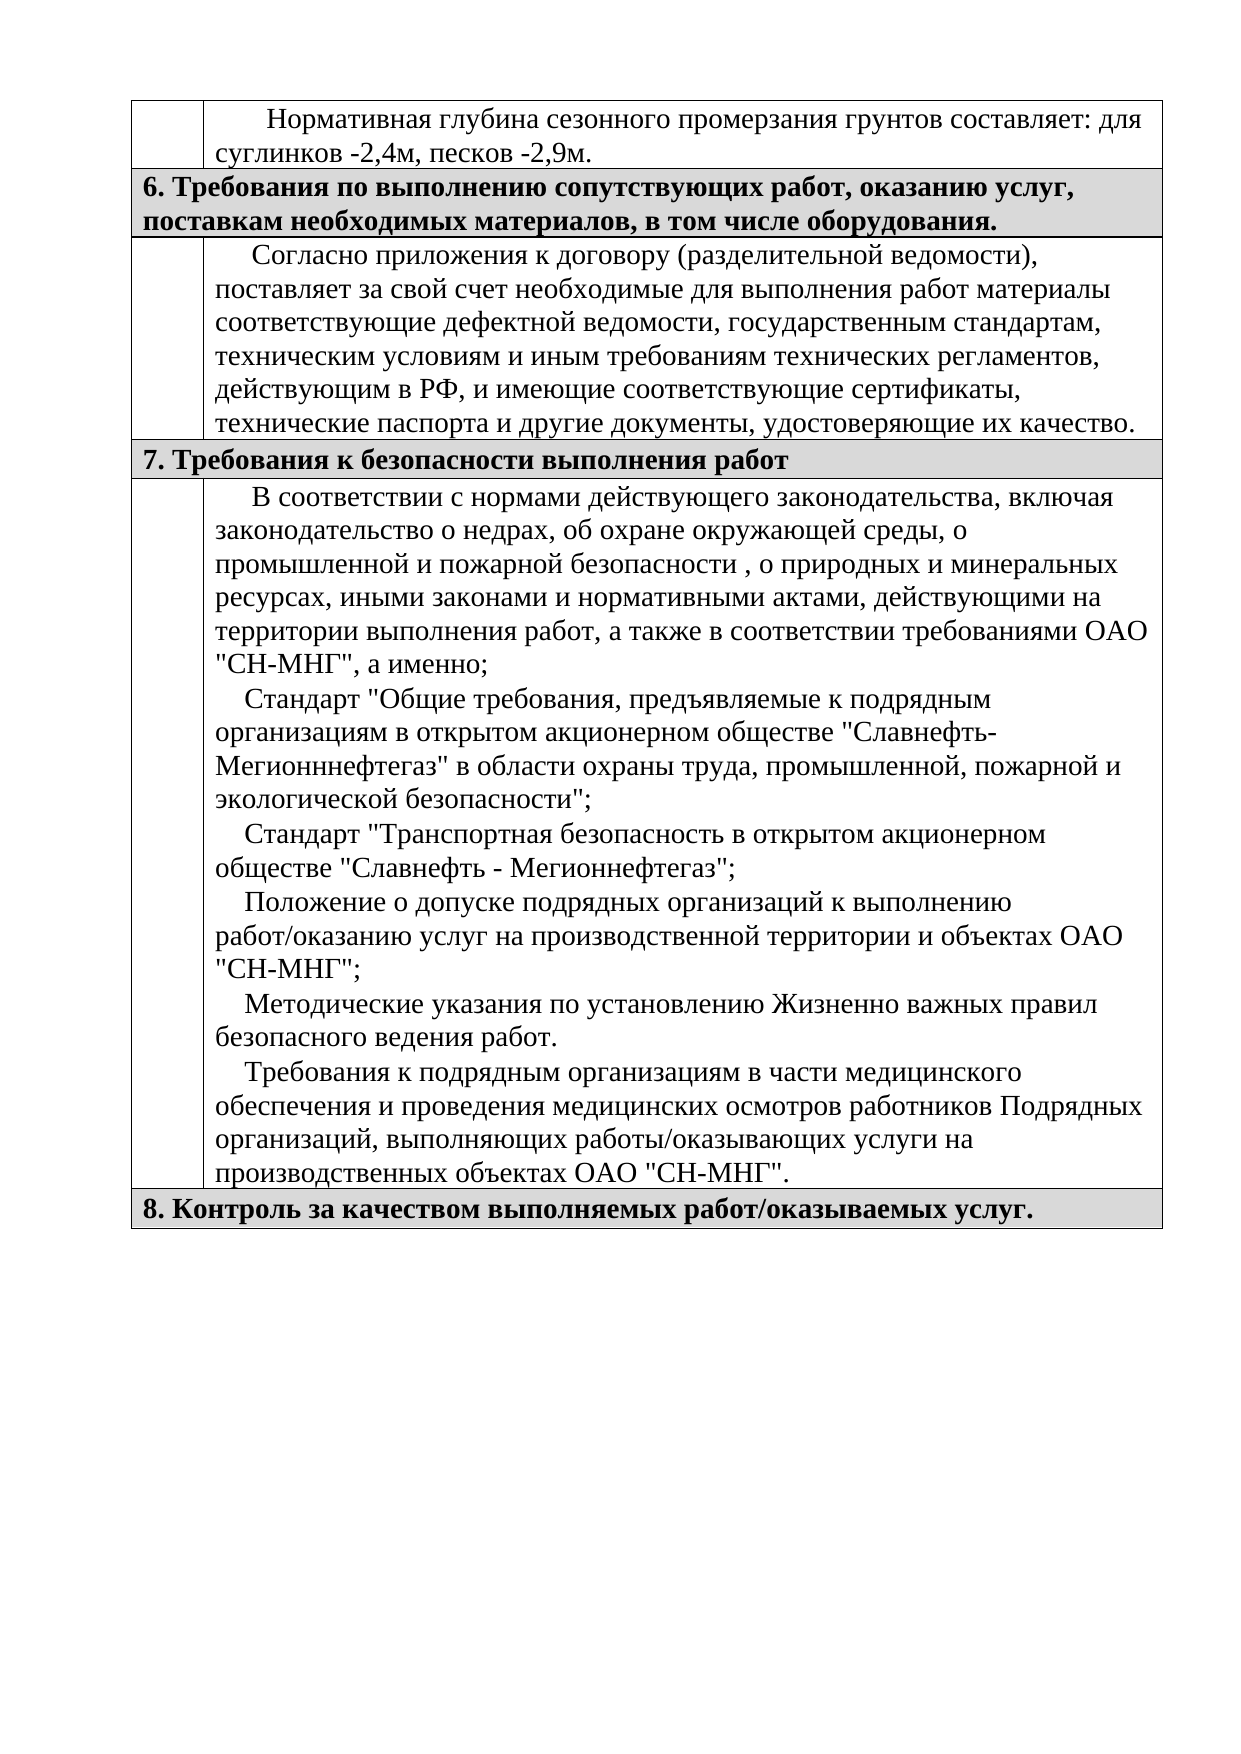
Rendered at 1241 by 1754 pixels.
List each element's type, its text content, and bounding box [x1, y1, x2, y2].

table_cell Согласно приложения к договору (разделительной ведомости), поставляет за свой счет необходимые для выполнения работ материалы соответствующие дефектной ведомости, государственным стандартам, техническим условиям и иным требованиям технических регламентов, действующим в РФ, и имеющие соответствующие сертификаты, технические паспорта и другие документы, удостоверяющие их качество. [204, 238, 1162, 439]
table_cell [132, 479, 203, 1188]
table_cell Методические указания по установлению Жизненно важных правил безопасного ведения работ. [204, 985, 1162, 1053]
table_cell 6. Требования по выполнению сопутствующих работ, оказанию услуг, поставкам необходимых материалов, в том числе оборудования. [132, 169, 1162, 236]
table_cell 7. Требования к безопасности выполнения работ [132, 440, 1162, 478]
table_cell Нормативная глубина сезонного промерзания грунтов составляет: для суглинков -2,4м, песков -2,9м. [204, 101, 1162, 168]
table_cell 8. Контроль за качеством выполняемых работ/оказываемых услуг. [132, 1189, 1162, 1227]
table_cell [132, 238, 203, 439]
table_cell Требования к подрядным организациям в части медицинского обеспечения и проведения медицинских осмотров работников Подрядных организаций, выполняющих работы/оказывающих услуги на производственных объектах ОАО "СН-МНГ". [204, 1053, 1162, 1188]
table_cell Стандарт "Общие требования, предъявляемые к подрядным организациям в открытом акционерном обществе "Славнефть-Мегионннефтегаз" в области охраны труда, промышленной, пожарной и экологической безопасности"; [204, 680, 1162, 815]
table_cell Положение о допуске подрядных организаций к выполнению работ/оказанию услуг на производственной территории и объектах ОАО "СН-МНГ"; [204, 883, 1162, 985]
table_cell Стандарт "Транспортная безопасность в открытом акционерном обществе "Славнефть - Мегионнефтегаз"; [204, 815, 1162, 883]
table_cell В соответствии с нормами действующего законодательства, включая законодательство о недрах, об охране окружающей среды, о промышленной и пожарной безопасности , о природных и минеральных ресурсах, иными законами и нормативными актами, действующими на территории выполнения работ, а также в соответствии требованиями ОАО "СН-МНГ", а именно; [204, 479, 1162, 680]
